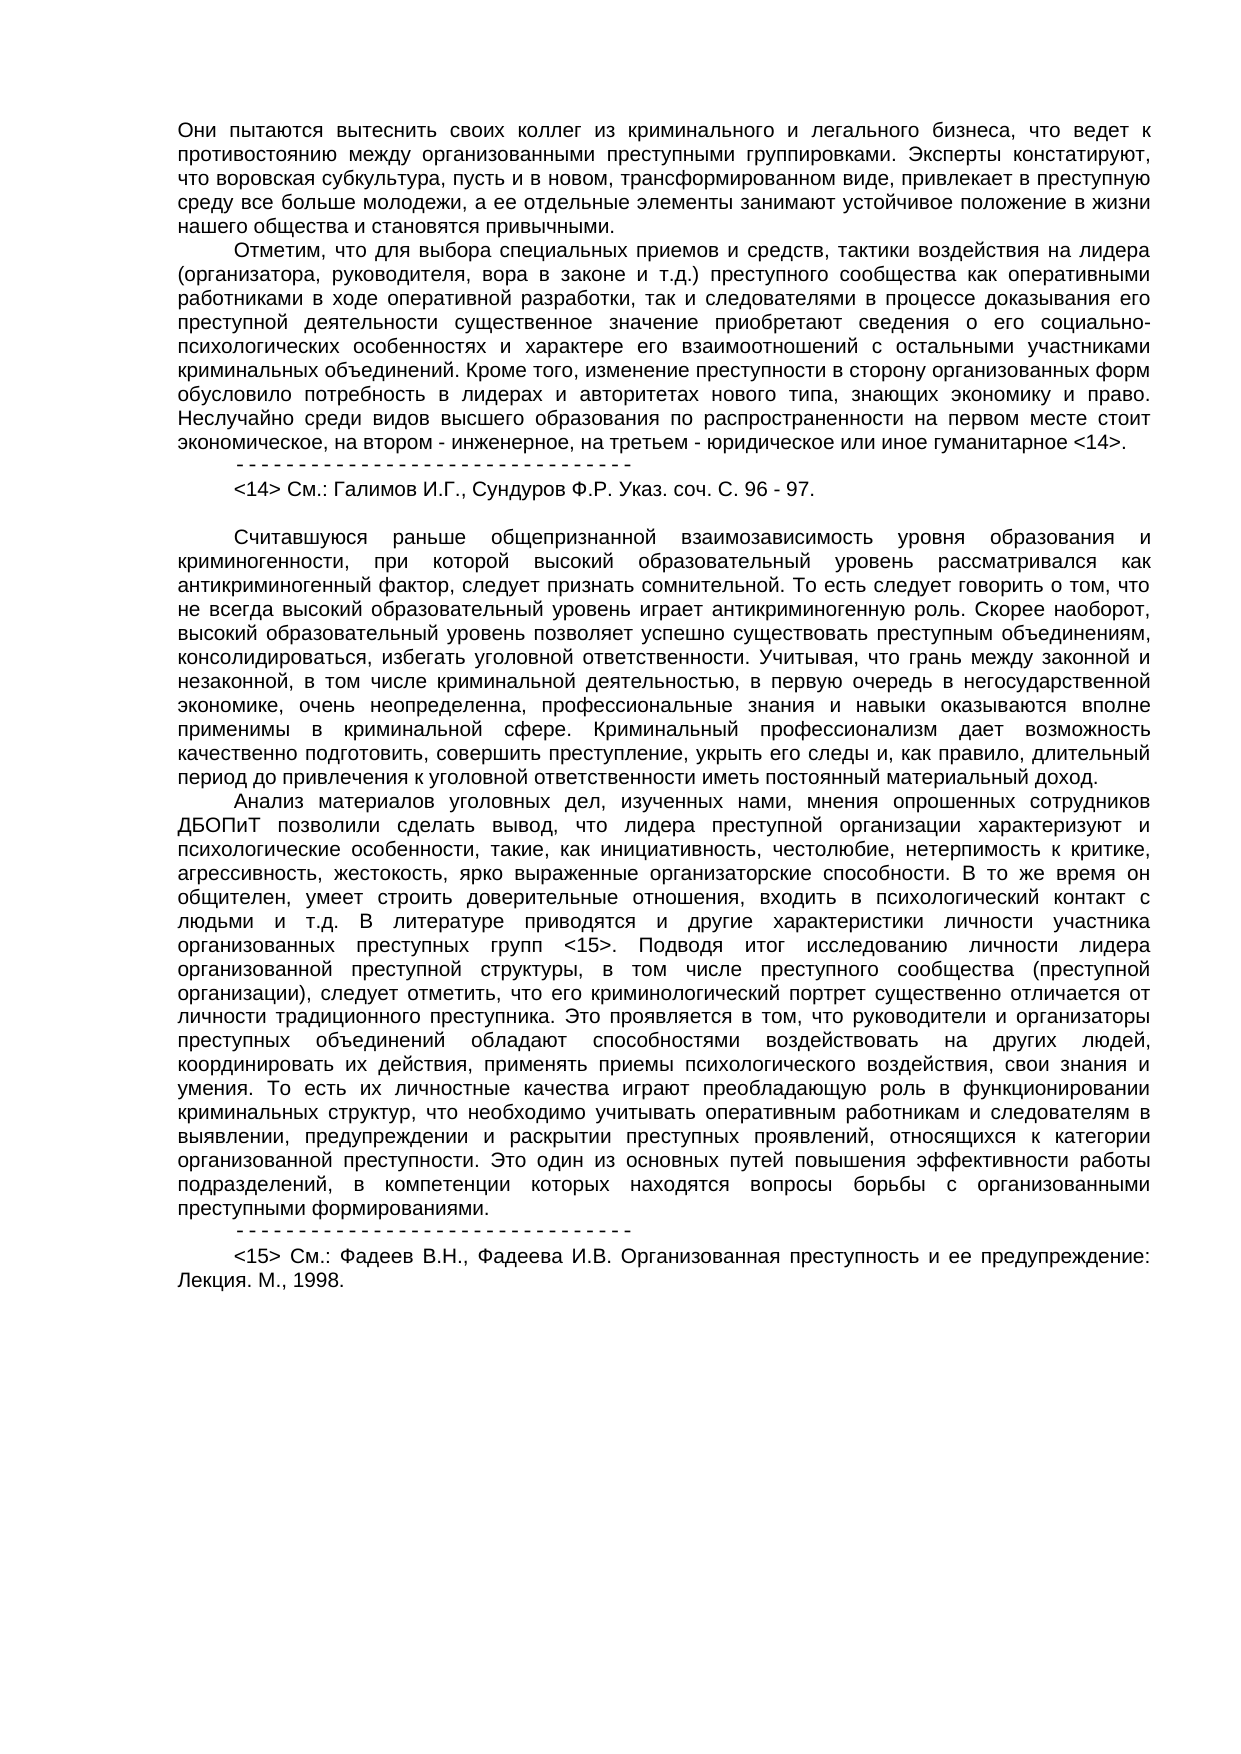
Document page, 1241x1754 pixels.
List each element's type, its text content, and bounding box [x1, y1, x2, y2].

text Анализ материалов уголовных дел, изученных нами, мнения опрошенных сотрудников ДБОПиТ позволили сделать вывод, что лидера преступной организации характеризуют и психологические особенности, такие, как инициативность, честолюбие, нетерпимость к критике, агрессивность, жестокость, ярко выраженные организаторские способности. В то же время он общителен, умеет строить доверительные отношения, входить в психологический контакт с людьми и т.д. В литературе приводятся и другие характеристики личности участника организованных преступных групп <15>. Подводя итог исследованию личности лидера организованной преступной структуры, в том числе преступного сообщества (преступной организации), следует отметить, что его криминологический портрет существенно отличается от личности традиционного преступника. Это проявляется в том, что руководители и организаторы преступных объединений обладают способностями воздействовать на других людей, координировать их действия, применять приемы психологического воздействия, свои знания и умения. То есть их личностные качества играют преобладающую роль в функционировании криминальных структур, что необходимо учитывать оперативным работникам и следователям в выявлении, предупреждении и раскрытии преступных проявлений, относящихся к категории организованной преступности. Это один из основных путей повышения эффективности работы подразделений, в компетенции которых находятся вопросы борьбы с организованными преступными формированиями. [177, 789, 1152, 1220]
text Отметим, что для выбора специальных приемов и средств, тактики воздействия на лидера (организатора, руководителя, вора в законе и т.д.) преступного сообщества как оперативными работниками в ходе оперативной разработки, так и следователями в процессе доказывания его преступной деятельности существенное значение приобретают сведения о его социально-психологических особенностях и характере его взаимоотношений с остальными участниками криминальных объединений. Кроме того, изменение преступности в сторону организованных форм обусловило потребность в лидерах и авторитетах нового типа, знающих экономику и право. Неслучайно среди видов высшего образования по распространенности на первом месте стоит экономическое, на втором - инженерное, на третьем - юридическое или иное гуманитарное <14>. [177, 238, 1152, 453]
text -------------------------------- [177, 453, 1152, 477]
text -------------------------------- [177, 1220, 1152, 1243]
text Считавшуюся раньше общепризнанной взаимозависимость уровня образования и криминогенности, при которой высокий образовательный уровень рассматривался как антикриминогенный фактор, следует признать сомнительной. То есть следует говорить о том, что не всегда высокий образовательный уровень играет антикриминогенную роль. Скорее наоборот, высокий образовательный уровень позволяет успешно существовать преступным объединениям, консолидироваться, избегать уголовной ответственности. Учитывая, что грань между законной и незаконной, в том числе криминальной деятельностью, в первую очередь в негосударственной экономике, очень неопределенна, профессиональные знания и навыки оказываются вполне применимы в криминальной сфере. Криминальный профессионализм дает возможность качественно подготовить, совершить преступление, укрыть его следы и, как правило, длительный период до привлечения к уголовной ответственности иметь постоянный материальный доход. [177, 525, 1152, 789]
text <15> См.: Фадеев В.Н., Фадеева И.В. Организованная преступность и ее предупреждение: Лекция. М., 1998. [177, 1243, 1152, 1291]
text <14> См.: Галимов И.Г., Сундуров Ф.Р. Указ. соч. С. 96 - 97. [177, 477, 1152, 501]
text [177, 118, 1152, 238]
